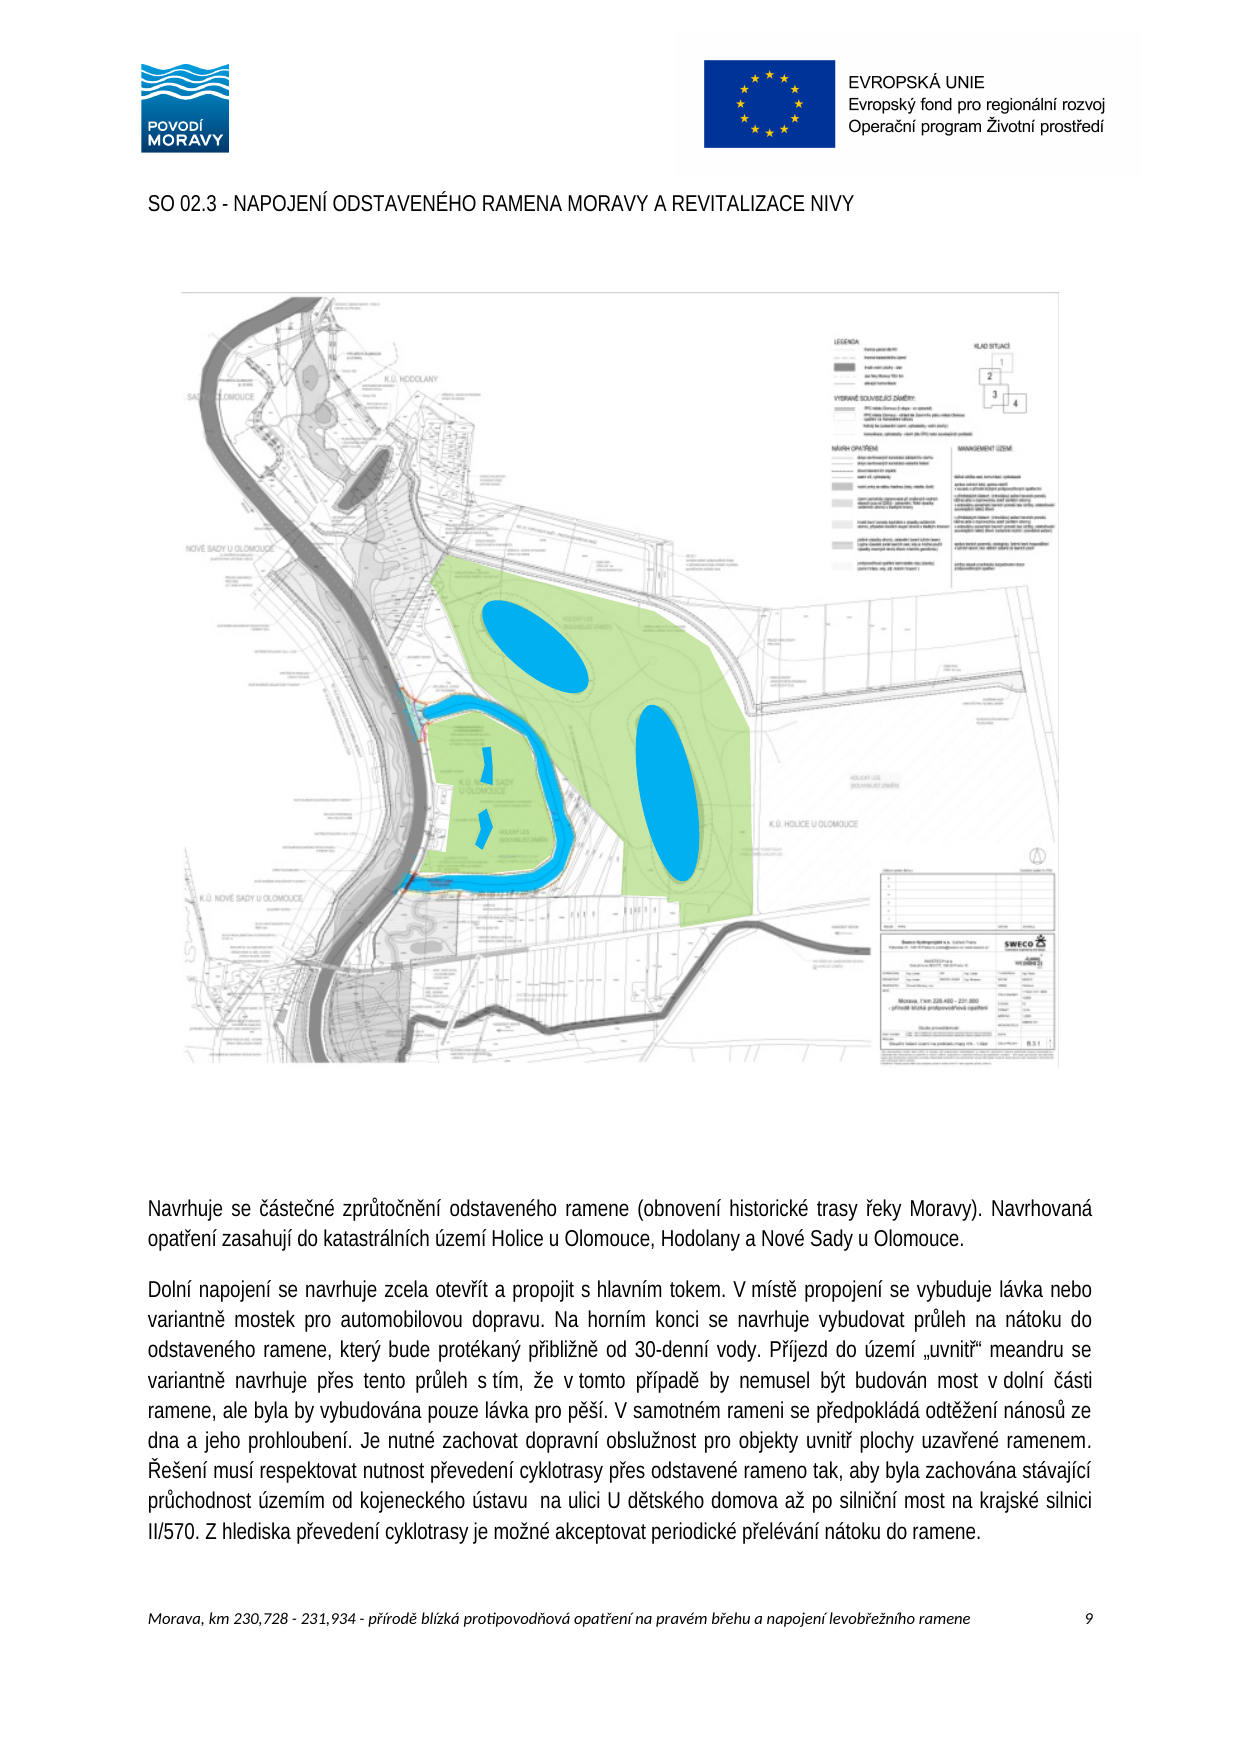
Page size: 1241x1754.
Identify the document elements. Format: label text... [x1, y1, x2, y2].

picture [192, 64, 225, 69]
text Navrhuje se částečné zprůtočnění odstaveného ramene (obnovení historické trasy řeky Moravy). Navrhovaná opatření zasahují do katastrálních území Holice u Olomouce, Hodolany a Nové Sady u Olomouce. [148, 1195, 1093, 1251]
picture [141, 83, 229, 91]
picture [147, 64, 180, 69]
picture [141, 91, 229, 99]
picture [141, 107, 229, 158]
text SO 02.3 - NAPOJENÍ ODSTAVENÉHO RAMENA MORAVY A REVITALIZACE NIVY [148, 190, 1093, 216]
picture [675, 31, 1141, 177]
text Dolní napojení se navrhuje zcela otevřít a propojit s hlavním tokem. V místě propojení se vybuduje lávka nebo variantně mostek pro automobilovou dopravu. Na horním konci se navrhuje vybudovat průleh na nátoku do odstaveného ramene, který bude protékaný přibližně od 30-denní vody. Příjezd do území „uvnitř“ meandru se variantně navrhuje přes tento průleh s tím, že v tomto případě by nemusel být budován most v dolní části ramene, ale byla by vybudována pouze lávka pro pěší. V samotném rameni se předpokládá odtěžení nánosů ze dna a jeho prohloubení. Je nutné zachovat dopravní obslužnost pro objekty uvnitř plochy uzavřené ramenem. Řešení musí respektovat nutnost převedení cyklotrasy přes odstavené rameno tak, aby byla zachována stávající průchodnost územím od kojeneckého ústavu na ulici U dětského domova až po silniční most na krajské silnici II/570. Z hlediska převedení cyklotrasy je možné akceptovat periodické přelévání nátoku do ramene. [148, 1276, 1093, 1544]
picture [181, 292, 1059, 1068]
